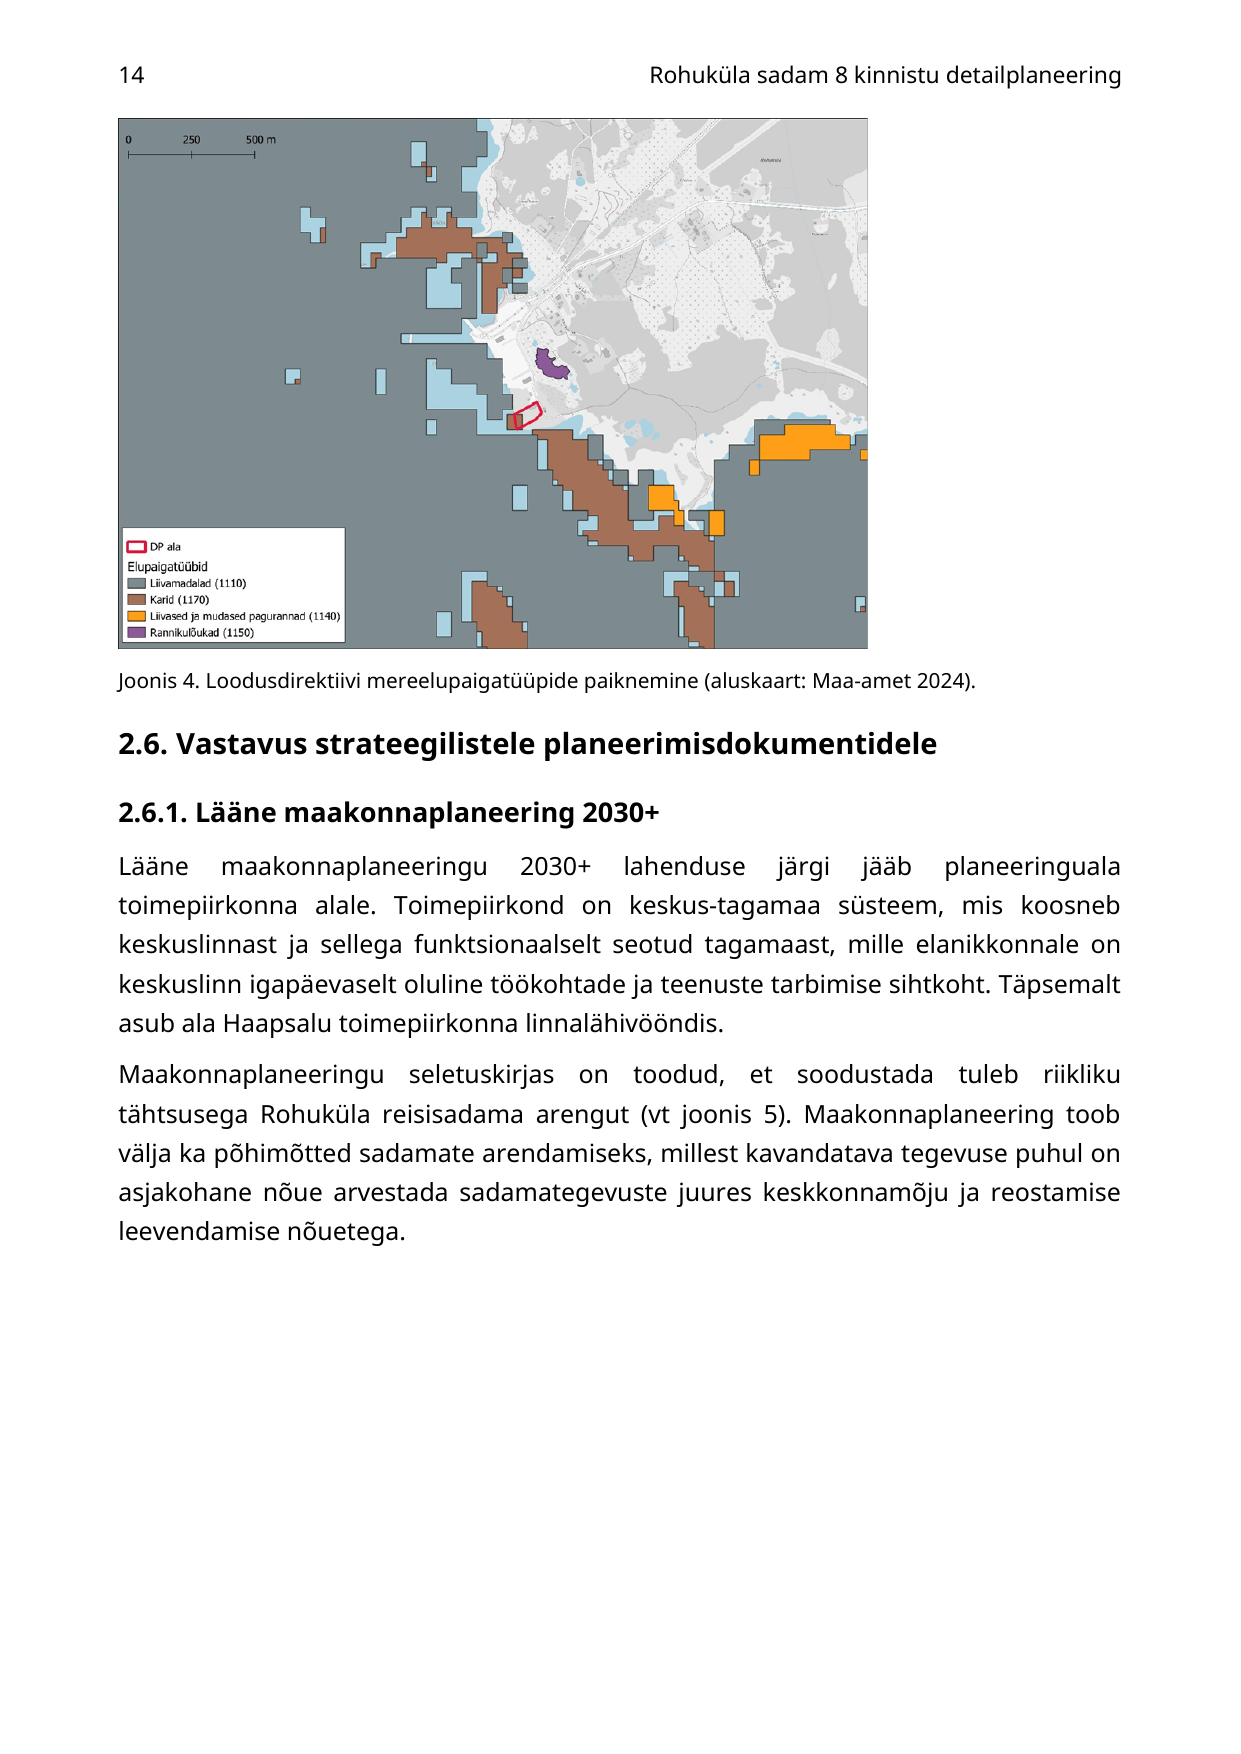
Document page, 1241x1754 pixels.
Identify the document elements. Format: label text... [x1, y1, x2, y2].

text Maakonnaplaneeringu seletuskirjas on toodud, et soodustada tuleb riikliku tähtsusega Rohuküla reisisadama arengut (vt joonis 5). Maakonnaplaneering toob välja ka põhimõtted sadamate arendamiseks, millest kavandatava tegevuse puhul on asjakohane nõue arvestada sadamategevuste juures keskkonnamõju ja reostamise leevendamise nõuetega. [118, 1057, 1122, 1248]
subtitle Vastavus strateegilistele planeerimisdokumentidele [118, 723, 1122, 763]
text Lääne maakonnaplaneeringu 2030+ lahenduse järgi jääb planeeringuala toimepiirkonna alale. Toimepiirkond on keskus-tagamaa süsteem, mis koosneb keskuslinnast ja sellega funktsionaalselt seotud tagamaast, mille elanikkonnale on keskuslinn igapäevaselt oluline töökohtade ja teenuste tarbimise sihtkoht. Täpsemalt asub ala Haapsalu toimepiirkonna linnalähivööndis. [118, 849, 1122, 1039]
picture [118, 118, 868, 649]
text Joonis 4. Loodusdirektiivi mereelupaigatüüpide paiknemine (aluskaart: Maa-amet 2024). [118, 666, 1122, 694]
subtitle Lääne maakonnaplaneering 2030+ [118, 794, 1122, 831]
